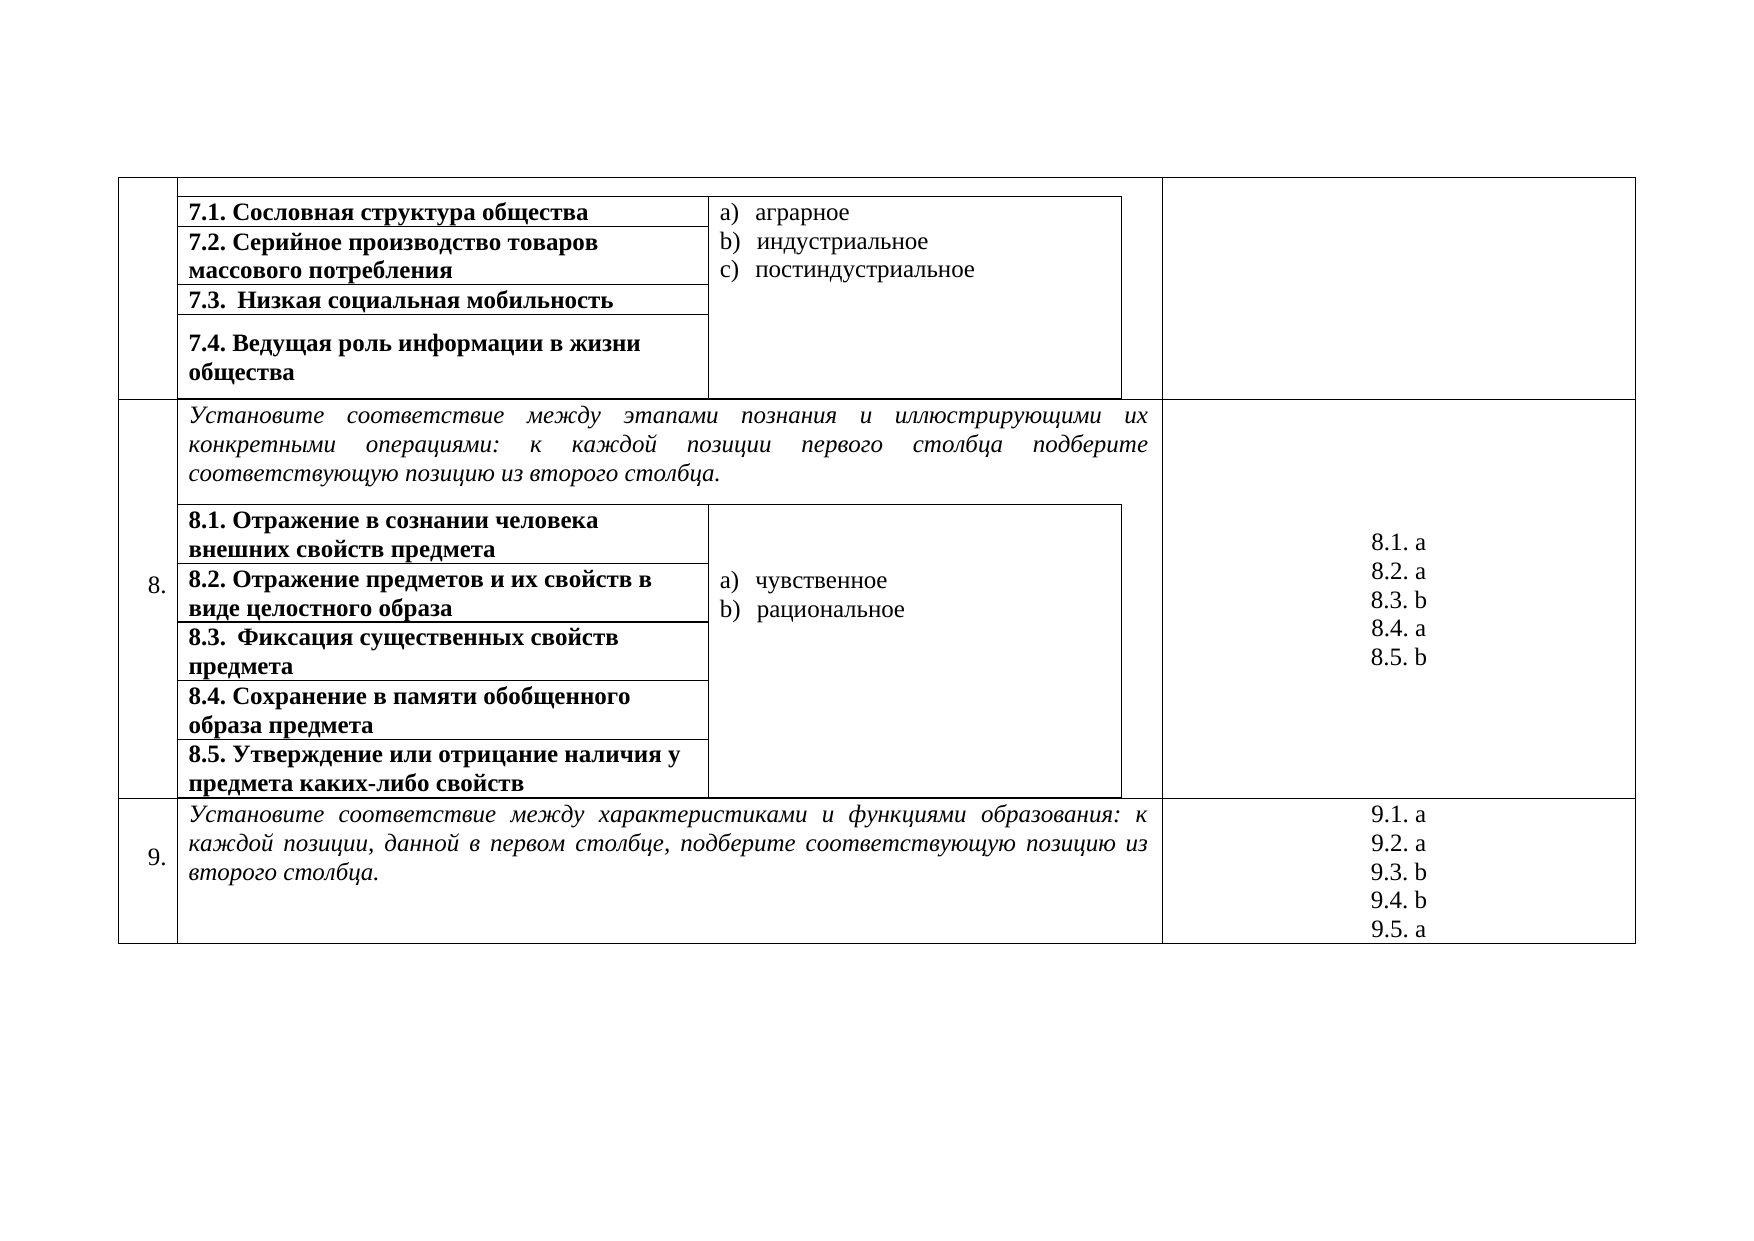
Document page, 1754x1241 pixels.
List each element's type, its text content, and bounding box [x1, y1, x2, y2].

table_cell [119, 178, 177, 399]
table_cell Установите соответствие между этапами познания и иллюстрирующими их конкретными операциями: к каждой позиции первого столбца подберите соответствующую позицию из второго столбца. [178, 400, 1162, 798]
table_cell [119, 799, 177, 943]
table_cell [1163, 799, 1635, 943]
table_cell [1163, 178, 1635, 399]
table_cell 8.1. a 8.2. a 8.3. b 8.4. a 8.5. b [1163, 400, 1635, 798]
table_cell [178, 178, 1162, 399]
table_cell [119, 400, 177, 798]
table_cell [178, 799, 1162, 943]
